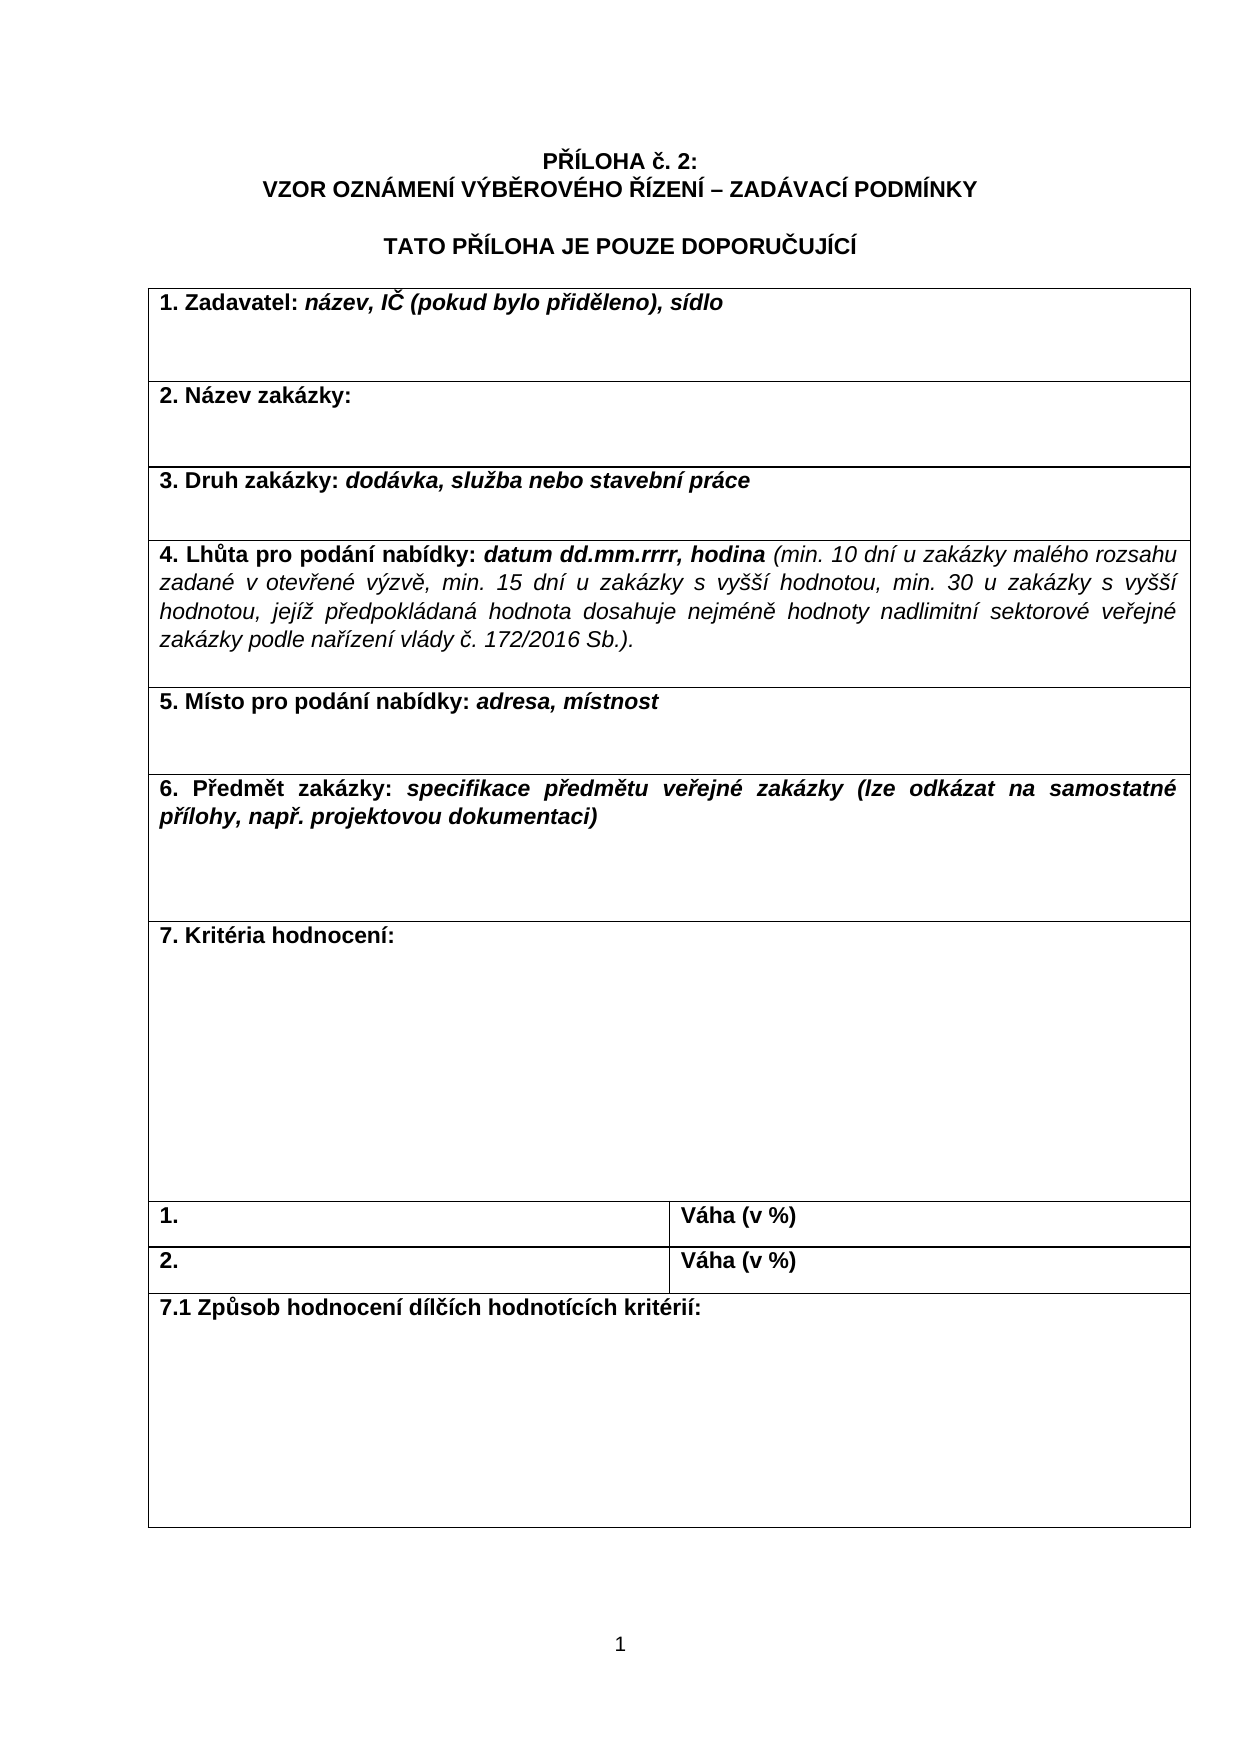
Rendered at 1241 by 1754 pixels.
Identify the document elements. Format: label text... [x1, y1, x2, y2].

text VZOR OZNÁMENÍ VÝBĚROVÉHO ŘÍZENÍ – ZADÁVACÍ PODMÍNKY [148, 176, 1093, 202]
table_cell Váha (v %) [670, 1248, 1190, 1292]
table_cell 3. Druh zakázky: dodávka, služba nebo stavební práce [149, 468, 1190, 540]
table_cell 1. [149, 1202, 669, 1246]
table_cell 7.1 Způsob hodnocení dílčích hodnotících kritérií: [149, 1294, 1190, 1527]
table_cell Váha (v %) [670, 1202, 1190, 1246]
table_cell 6. Předmět zakázky: specifikace předmětu veřejné zakázky (lze odkázat na samostatné přílohy, např. projektovou dokumentaci) [149, 775, 1190, 921]
table_cell 2. Název zakázky: [149, 382, 1190, 466]
text TATO PŘÍLOHA JE POUZE DOPORUČUJÍCÍ [148, 233, 1093, 259]
table_cell 2. [149, 1248, 669, 1292]
table_cell 7. Kritéria hodnocení: [149, 922, 1190, 1201]
table_header 1. Zadavatel: název, IČ (pokud bylo přiděleno), sídlo [149, 289, 1190, 381]
table_cell 5. Místo pro podání nabídky: adresa, místnost [149, 688, 1190, 774]
table_cell 4. Lhůta pro podání nabídky: datum dd.mm.rrrr, hodina (min. 10 dní u zakázky malého rozsahu zadané v otevřené výzvě, min. 15 dní u zakázky s vyšší hodnotou, min. 30 u zakázky s vyšší hodnotou, jejíž předpokládaná hodnota dosahuje nejméně hodnoty nadlimitní sektorové veřejné zakázky podle nařízení vlády č. 172/2016 Sb.). [149, 541, 1190, 687]
text PŘÍLOHA č. 2: [148, 148, 1093, 174]
